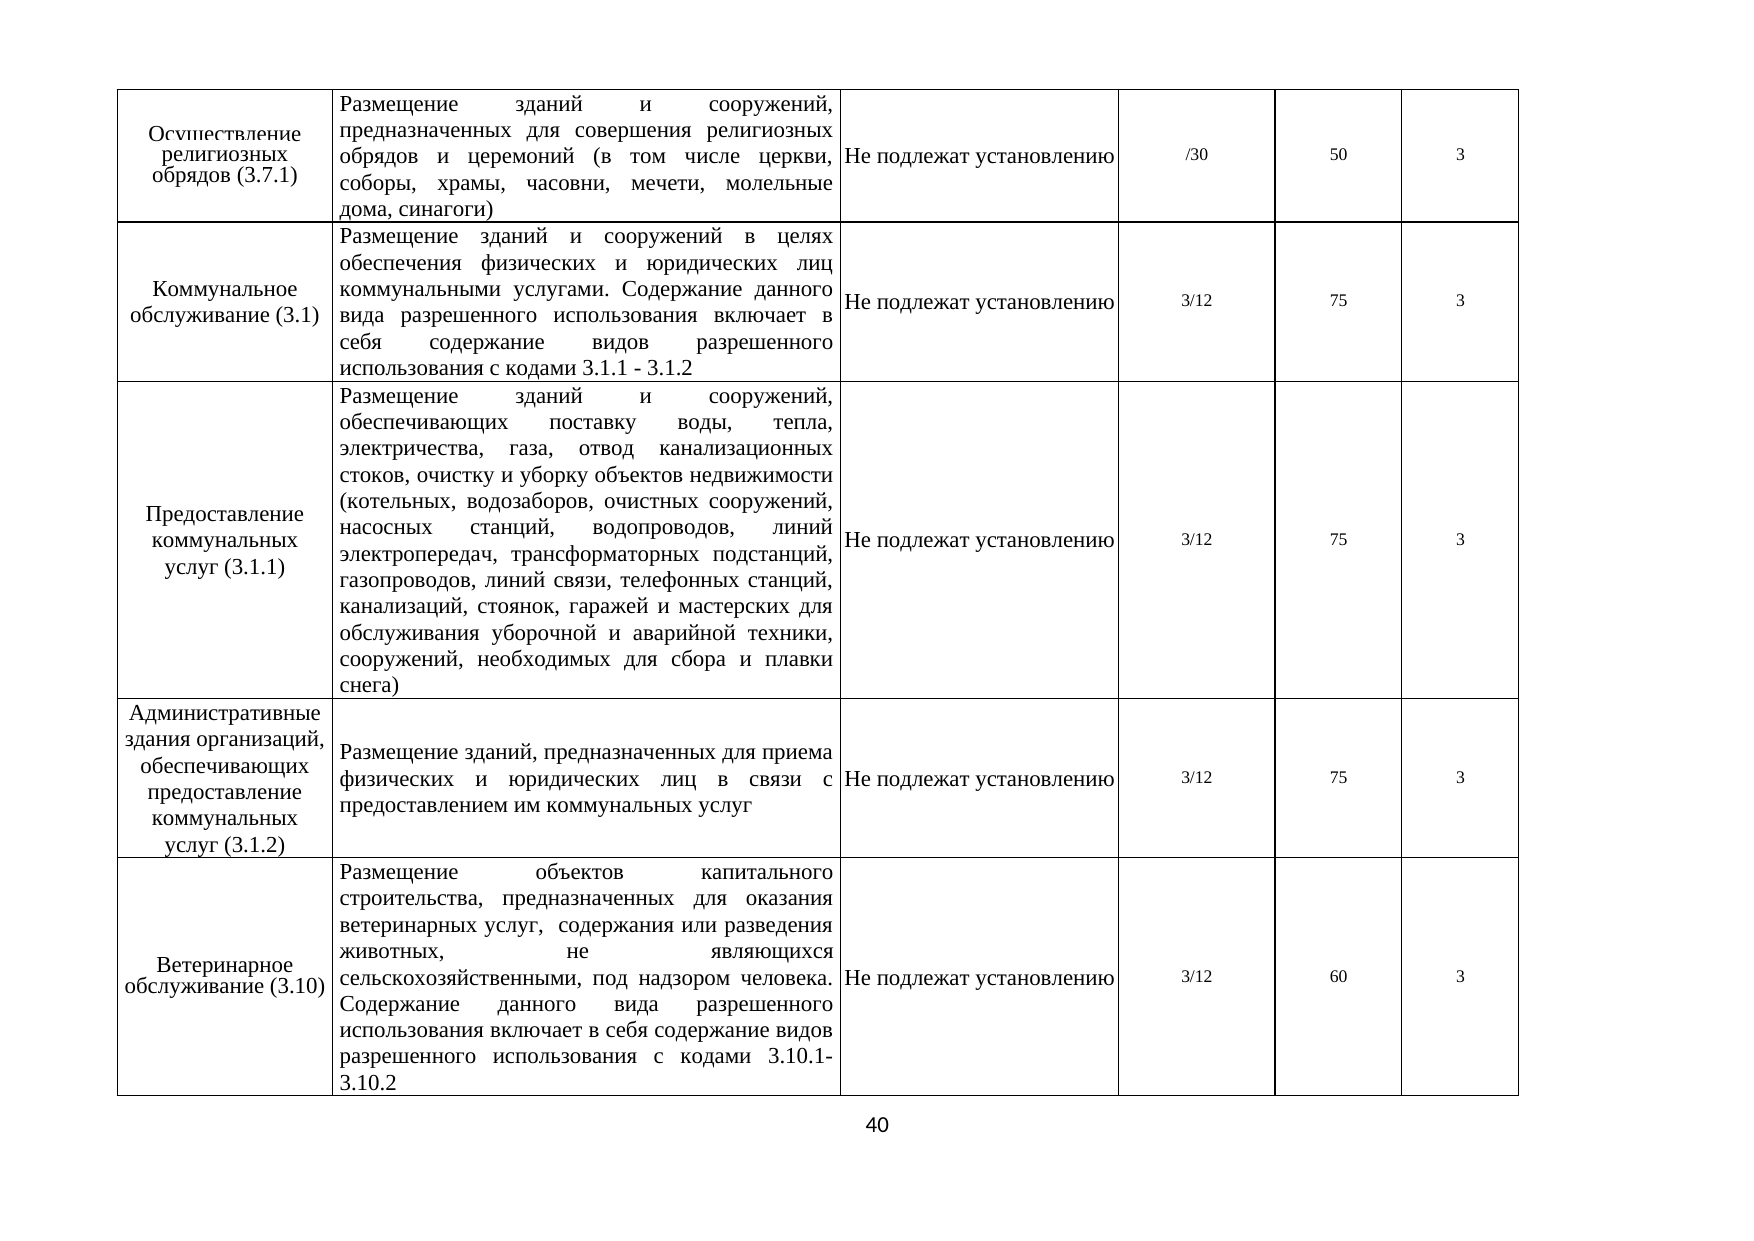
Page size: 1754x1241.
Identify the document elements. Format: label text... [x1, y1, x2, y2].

table_cell 75 [1276, 382, 1401, 698]
table_cell 3/12 [1119, 223, 1274, 381]
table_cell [841, 90, 1118, 221]
table_cell Размещение зданий и сооружений, обеспечивающих поставку воды, тепла, электричества, газа, отвод канализационных стоков, очистку и уборку объектов недвижимости (котельных, водозаборов, очистных сооружений, насосных станций, водопроводов, линий электропередач, трансформаторных подстанций, газопроводов, линий связи, телефонных станций, канализаций, стоянок, гаражей и мастерских для обслуживания уборочной и аварийной техники, сооружений, необходимых для сбора и плавки снега) [333, 382, 840, 698]
table_cell Коммунальное обслуживание (3.1) [118, 223, 332, 381]
table_cell 3/12 [1119, 699, 1274, 857]
table_cell 75 [1276, 699, 1401, 857]
table_cell Не подлежат установлению [841, 223, 1118, 381]
table_cell 3 [1402, 90, 1518, 221]
table_cell Размещение зданий и сооружений в целях обеспечения физических и юридических лиц коммунальными услугами. Содержание данного вида разрешенного использования включает в себя содержание видов разрешенного использования с кодами 3.1.1 - 3.1.2 [693, 223, 840, 381]
table_cell 3 [1402, 858, 1518, 1095]
table_cell /30 [1119, 90, 1274, 221]
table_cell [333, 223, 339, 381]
table_cell 60 [1276, 858, 1401, 1095]
table_cell 3 [1402, 699, 1518, 857]
table_cell Размещение зданий, предназначенных для приема физических и юридических лиц в связи с предоставлением им коммунальных услуг [333, 699, 840, 857]
table_cell Осуществление религиозных обрядов (3.7.1) [118, 90, 332, 221]
table_cell Ветеринарное обслуживание (3.10) [118, 858, 332, 1095]
table_cell 3/12 [1119, 382, 1274, 698]
table_cell Не подлежат установлению [841, 699, 1118, 857]
table_cell 3 [1402, 382, 1518, 698]
table_cell 50 [1276, 90, 1401, 221]
table_cell Не подлежат установлению [841, 382, 1118, 698]
table_cell 3 [1402, 223, 1518, 381]
table_cell Административные здания организаций, обеспечивающих предоставление коммунальных услуг (3.1.2) [118, 699, 164, 857]
table_cell Предоставление коммунальных услуг (3.1.1) [118, 382, 332, 698]
table_cell 75 [1276, 223, 1401, 381]
table_cell Административные здания организаций, обеспечивающих предоставление коммунальных услуг (3.1.2) [285, 699, 332, 857]
table_cell Размещение зданий и сооружений, предназначенных для совершения религиозных обрядов и церемоний (в том числе церкви, соборы, храмы, часовни, мечети, молельные дома, синагоги) [333, 90, 840, 221]
table_cell Размещение объектов капитального строительства, предназначенных для оказания ветеринарных услуг, содержания или разведения животных, не являющихся сельскохозяйственными, под надзором человека. Содержание данного вида разрешенного использования включает в себя содержание видов разрешенного использования с кодами 3.10.1- 3.10.2 [333, 858, 840, 1095]
table_cell Не подлежат установлению [841, 858, 1118, 1095]
table_cell 3/12 [1119, 858, 1274, 1095]
